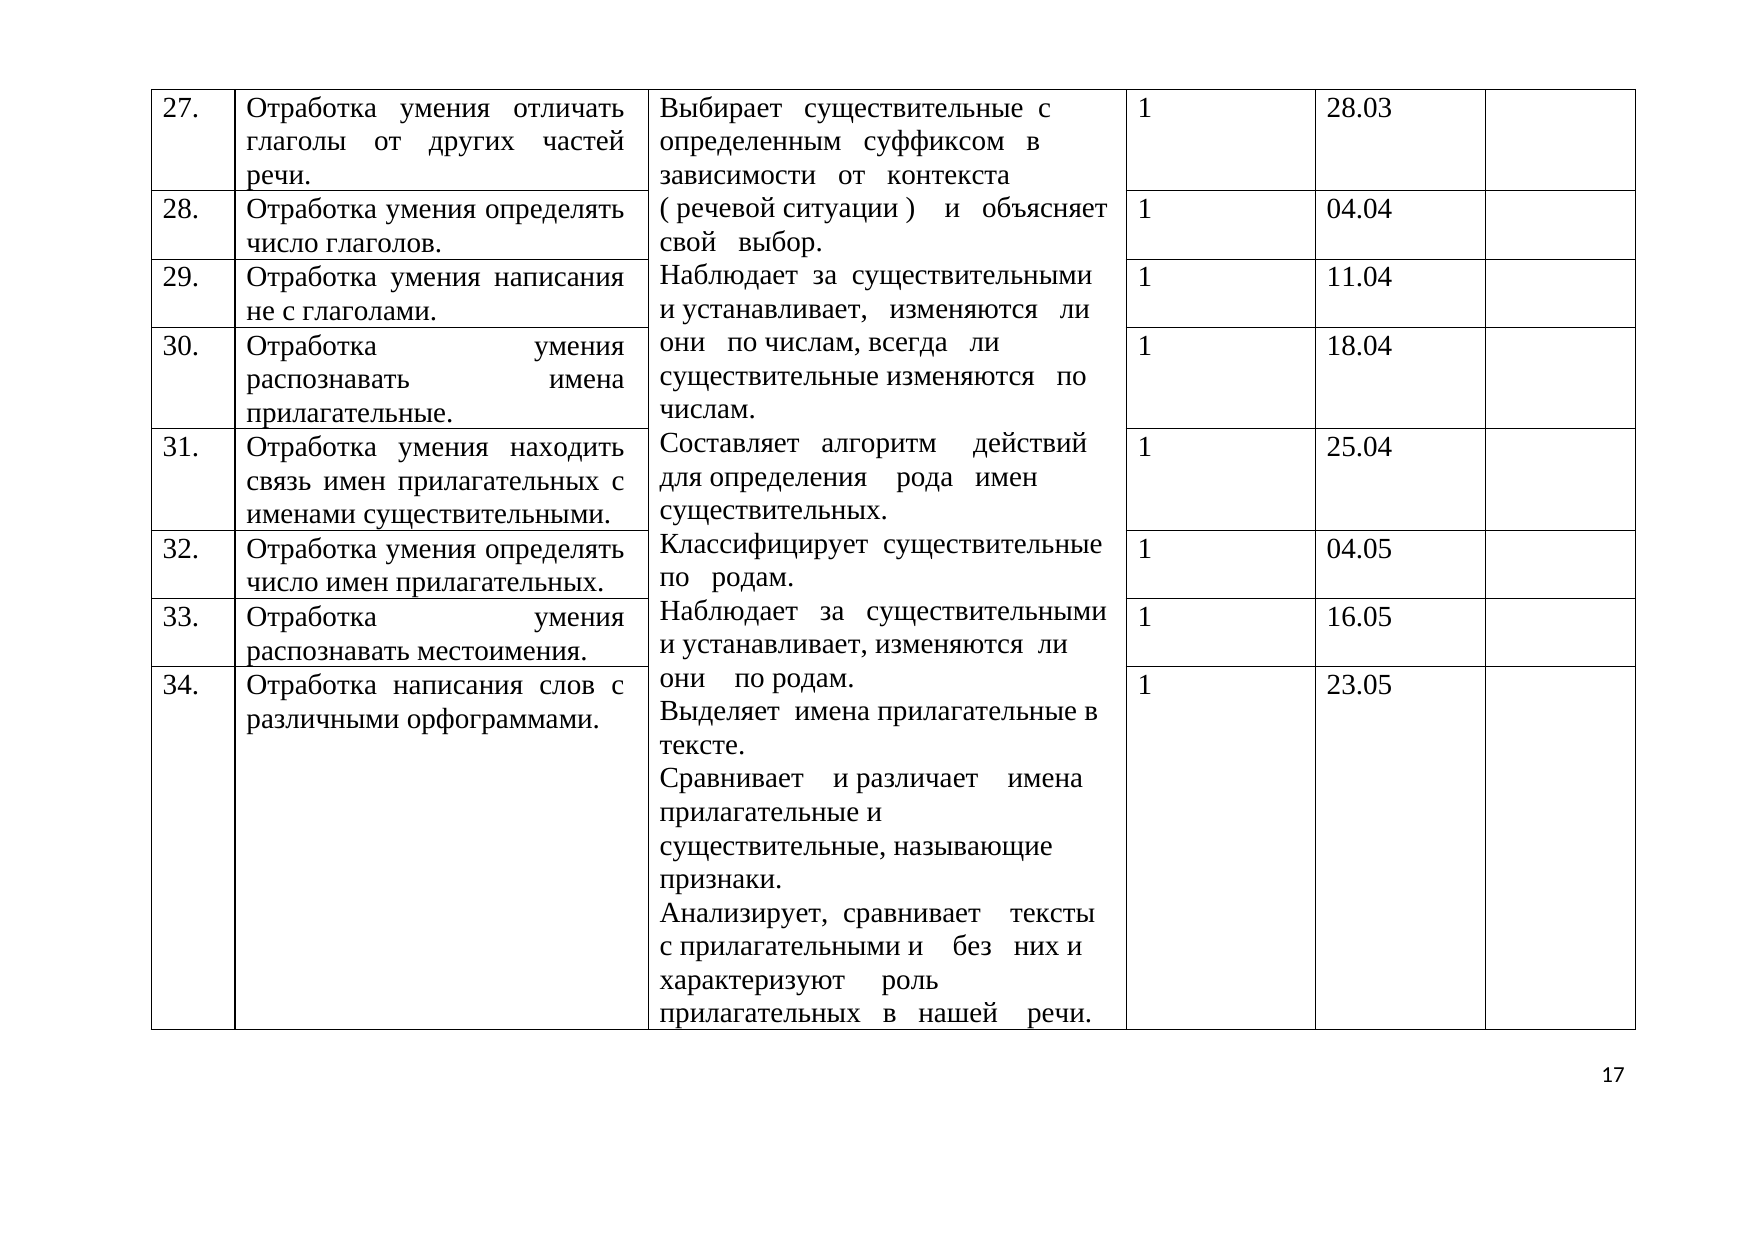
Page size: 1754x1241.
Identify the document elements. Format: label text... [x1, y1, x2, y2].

table_cell 34. [152, 667, 234, 1029]
table_cell 04.04 [1316, 191, 1485, 258]
table_cell [1486, 531, 1635, 598]
table_cell [1486, 260, 1635, 327]
table_cell 1 [1127, 599, 1315, 666]
table_cell 1 [1127, 90, 1315, 190]
table_cell 30. [152, 328, 234, 428]
table_cell 1 [1127, 328, 1315, 428]
table_cell 23.05 [1316, 667, 1485, 1029]
table_cell 18.04 [1316, 328, 1485, 428]
table_cell [1486, 191, 1635, 258]
table_cell Отработка умения определять число имен прилагательных. [236, 531, 648, 598]
table_cell 29. [152, 260, 234, 327]
table_cell Отработка умения распознавать местоимения. [236, 599, 648, 666]
table_cell [1486, 599, 1635, 666]
table_cell 1 [1127, 667, 1315, 1029]
table_cell 31. [152, 429, 234, 530]
table_cell 04.05 [1316, 531, 1485, 598]
table_cell Отработка умения находить связь имен прилагательных с именами существительными. [236, 429, 648, 530]
table_cell 16.05 [1316, 599, 1485, 666]
table_cell 28. [152, 191, 234, 258]
table_cell 11.04 [1316, 260, 1485, 327]
table_cell 33. [152, 599, 234, 666]
table_cell 28.03 [1316, 90, 1485, 190]
table_cell 1 [1127, 191, 1315, 258]
table_cell Отработка умения определять число глаголов. [236, 191, 648, 258]
table_cell 1 [1127, 429, 1315, 530]
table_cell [236, 667, 648, 1029]
table_cell [1486, 667, 1635, 1029]
table_cell Отработка умения написания не с глаголами. [236, 260, 648, 327]
table_cell 32. [152, 531, 234, 598]
table_cell 25.04 [1316, 429, 1485, 530]
table_cell [1486, 429, 1635, 530]
table_cell [1486, 328, 1635, 428]
table_cell [1486, 90, 1635, 190]
table_cell Отработка умения отличать глаголы от других частей речи. [236, 90, 648, 190]
table_cell 1 [1127, 531, 1315, 598]
table_cell 27. [152, 90, 234, 190]
table_cell Отработка умения распознавать имена прилагательные. [236, 328, 648, 428]
table_cell 1 [1127, 260, 1315, 327]
